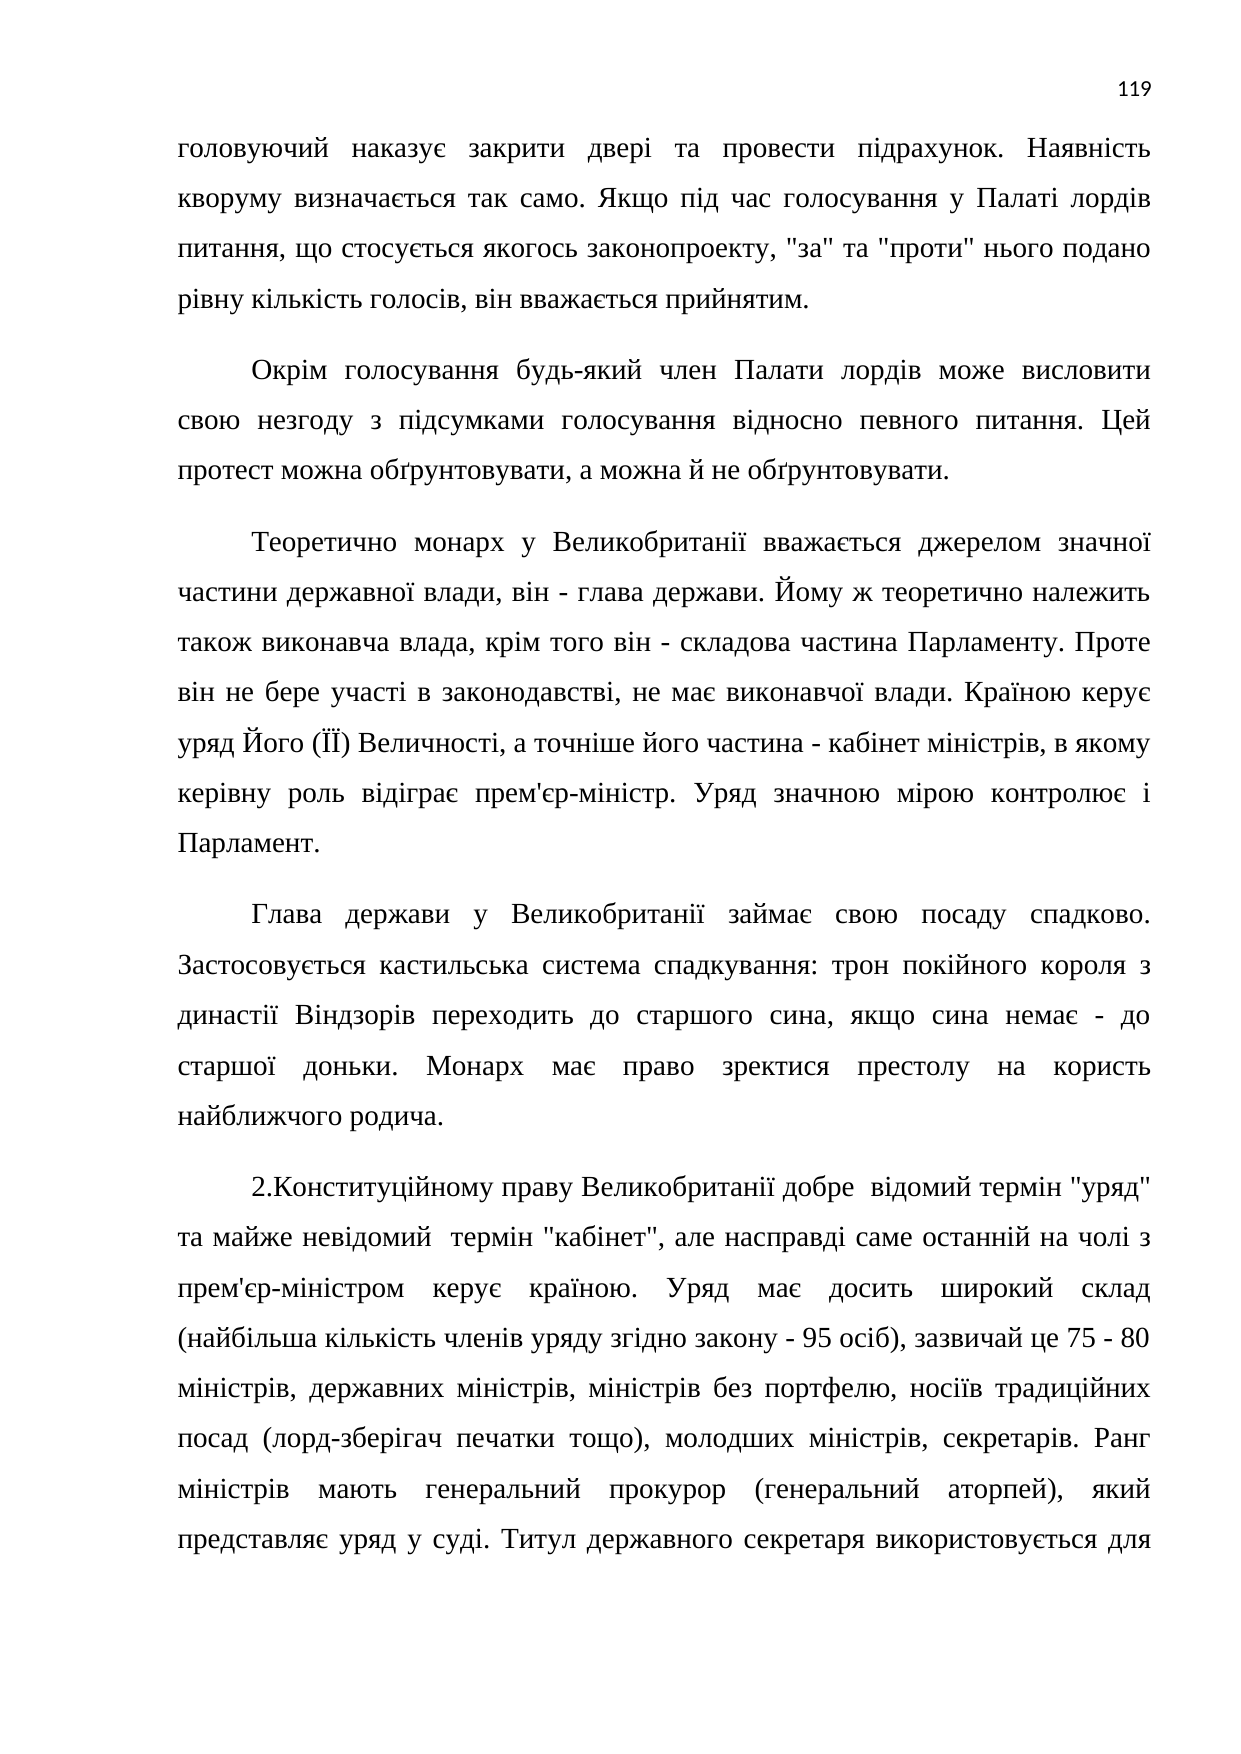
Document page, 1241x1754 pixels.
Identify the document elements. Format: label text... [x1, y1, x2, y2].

text Окрім голосування будь-який член Палати лордів може висловити свою незгоду з підсумками голосування відносно певного питання. Цей протест можна обґрунтовувати, а можна й не обґрунтовувати. [177, 352, 1152, 486]
text Теоретично монарх у Великобританії вважається джерелом значної частини державної влади, він - глава держави. Йому ж теоретично належить також виконавча влада, крім того він - складова частина Парламенту. Проте він не бере участі в законодавстві, не має виконавчої влади. Країною керує уряд Його (ЇЇ) Величності, а точніше його частина - кабінет міністрів, в якому керівну роль відіграє прем'єр-міністр. Уряд значною мірою контролює і Парламент. [177, 524, 1152, 859]
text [177, 130, 1152, 314]
text Глава держави у Великобританії займає свою посаду спадково. Застосовується кастильська система спадкування: трон покійного короля з династії Віндзорів переходить до старшого сина, якщо сина немає - до старшої доньки. Монарх має право зректися престолу на користь найближчого родича. [177, 897, 1152, 1131]
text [177, 1169, 1152, 1555]
